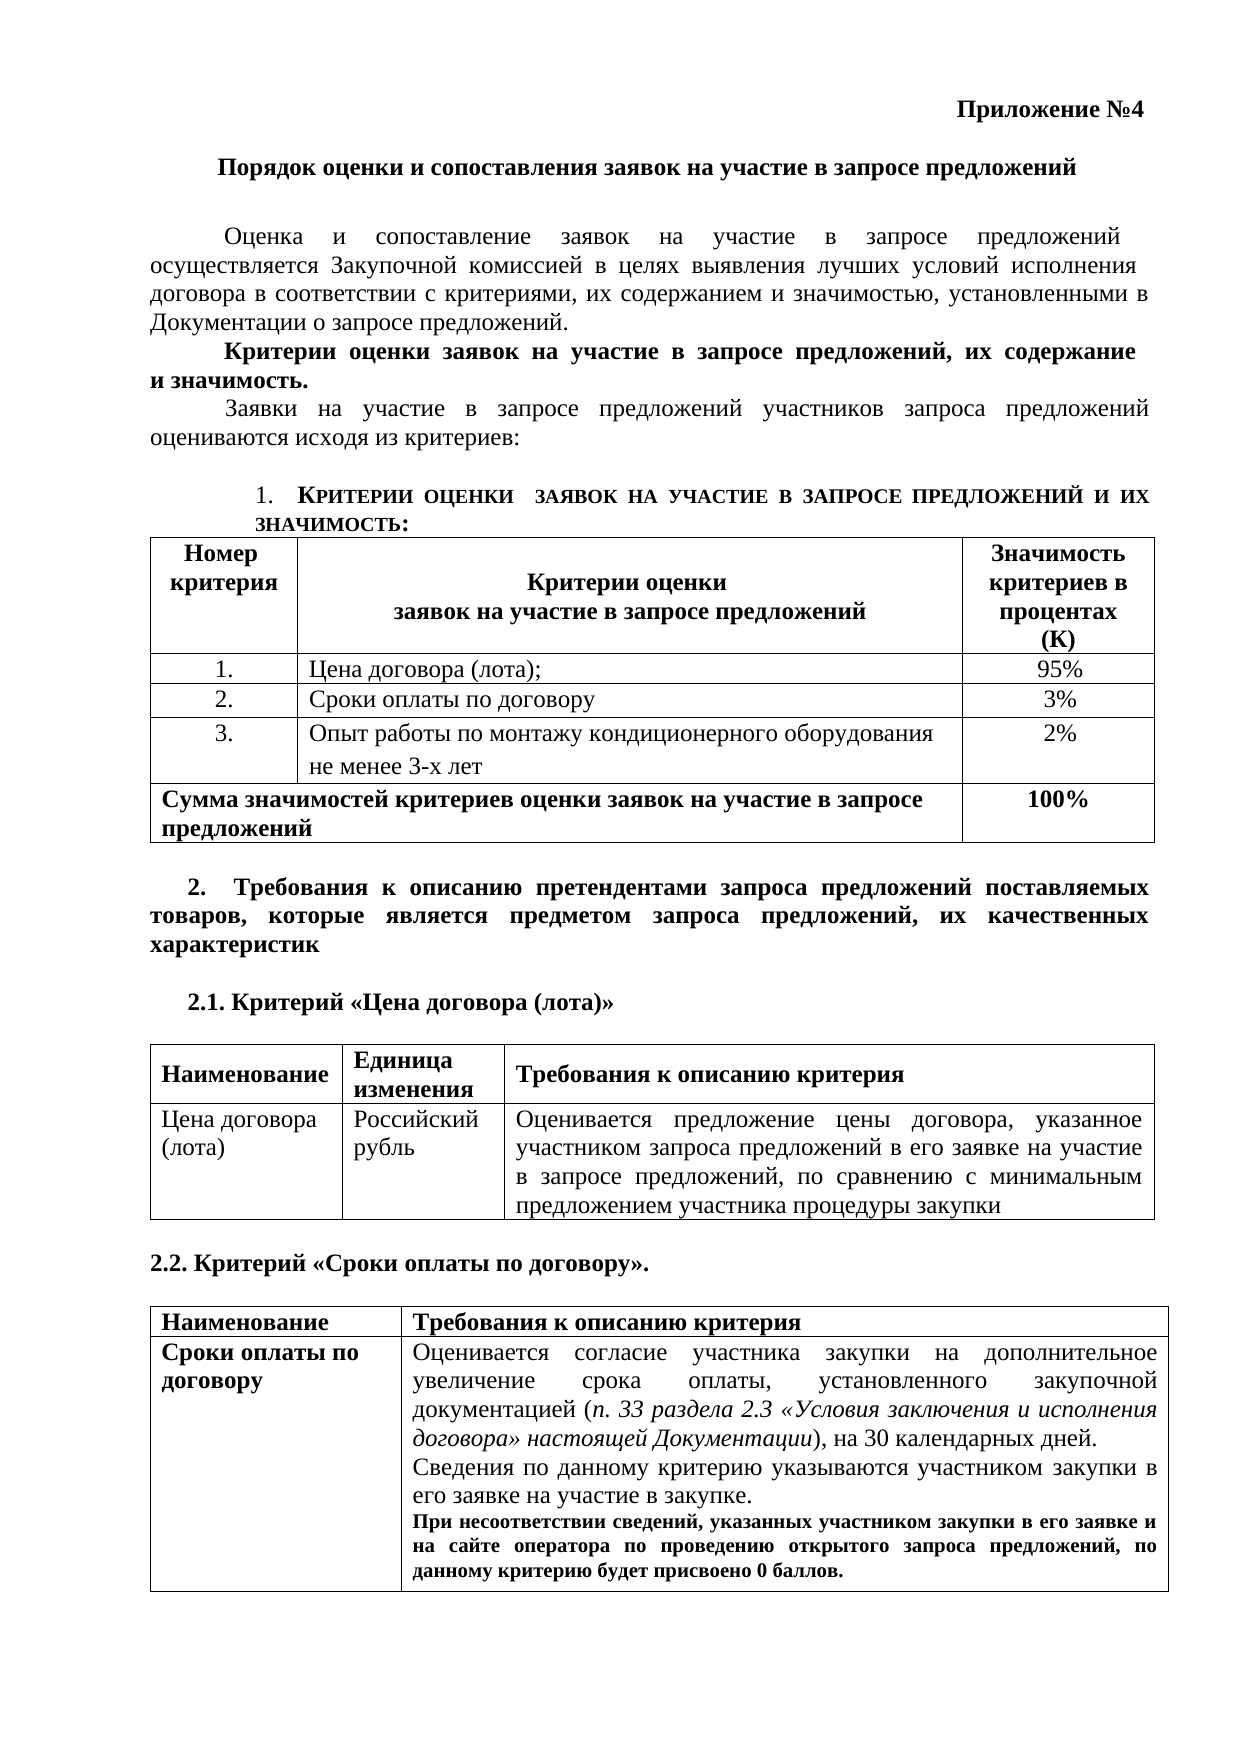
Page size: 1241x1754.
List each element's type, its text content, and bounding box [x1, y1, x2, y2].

table_header Значимость критериев в процентах (К) [963, 538, 1154, 653]
table_cell Российский рубль [343, 1104, 504, 1219]
table_cell Сумма значимостей критериев оценки заявок на участие в запросе предложений [151, 784, 962, 842]
table_cell Опыт работы по монтажу кондиционерного оборудования не менее 3-х лет [298, 718, 962, 783]
text Приложение №4 [150, 94, 1144, 123]
table_header Номер критерия [151, 538, 297, 653]
table_cell Сроки оплаты по договору [298, 684, 962, 717]
table_header Требования к описанию критерия [505, 1045, 1154, 1103]
table_cell 100% [963, 784, 1154, 842]
table_cell 3% [963, 684, 1154, 717]
text Порядок оценки и сопоставления заявок на участие в запросе предложений [150, 152, 1144, 181]
table_header Требования к описанию критерия [402, 1307, 1168, 1336]
table_header Наименование [151, 1307, 401, 1336]
table_cell 3. [151, 718, 297, 783]
table_cell 1. [151, 654, 297, 683]
table_header Критерии оценки заявок на участие в запросе предложений [298, 538, 962, 653]
list Критерии оценки заявок на участие в ЗАПРОСЕ ПРЕДЛОЖЕНИЙ и их значимость: [255, 480, 1150, 537]
table_header Наименование [151, 1045, 342, 1103]
text Критерии оценки заявок на участие в запросе предложений, их содержание и значимость. [150, 336, 1150, 393]
table_cell 2. [151, 684, 297, 717]
table_cell Цена договора (лота) [151, 1104, 342, 1219]
table_cell 2% [963, 718, 1154, 783]
table_cell Оценивается предложение цены договора, указанное участником запроса предложений в его заявке на участие в запросе предложений, по сравнению с минимальным предложением участника процедуры закупки [505, 1104, 1154, 1219]
table_header Единица изменения [343, 1045, 504, 1103]
table_cell 95% [963, 654, 1154, 683]
table_cell Сроки оплаты по договору [151, 1337, 401, 1591]
subtitle Заявки на участие в запросе предложений участников запроса предложений оцениваются исходя из критериев: [150, 393, 1150, 451]
table_cell Оценивается согласие участника закупки на дополнительное увеличение срока оплаты, установленного закупочной документацией (п. 33 раздела 2.3 «Условия заключения и исполнения договора» настоящей Документации), на 30 календарных дней. Сведения по данному критерию указываются участником закупки в его заявке на участие в закупке. При несоответствии сведений, указанных участником закупки в его заявке и на сайте оператора по проведению открытого запроса предложений, по данному критерию будет присвоено 0 баллов. [402, 1337, 1168, 1591]
table_cell Цена договора (лота); [298, 654, 962, 683]
text 2.2. Критерий «Сроки оплаты по договору». [150, 1248, 1150, 1277]
text 2.1. Критерий «Цена договора (лота)» [187, 987, 1150, 1015]
text 2. Требования к описанию претендентами запроса предложений поставляемых товаров, которые является предметом запроса предложений, их качественных характеристик [150, 872, 1150, 958]
text Оценка и сопоставление заявок на участие в запросе предложений осуществляется Закупочной комиссией в целях выявления лучших условий исполнения договора в соответствии с критериями, их содержанием и значимостью, установленными в Документации о запросе предложений. [150, 221, 1150, 336]
